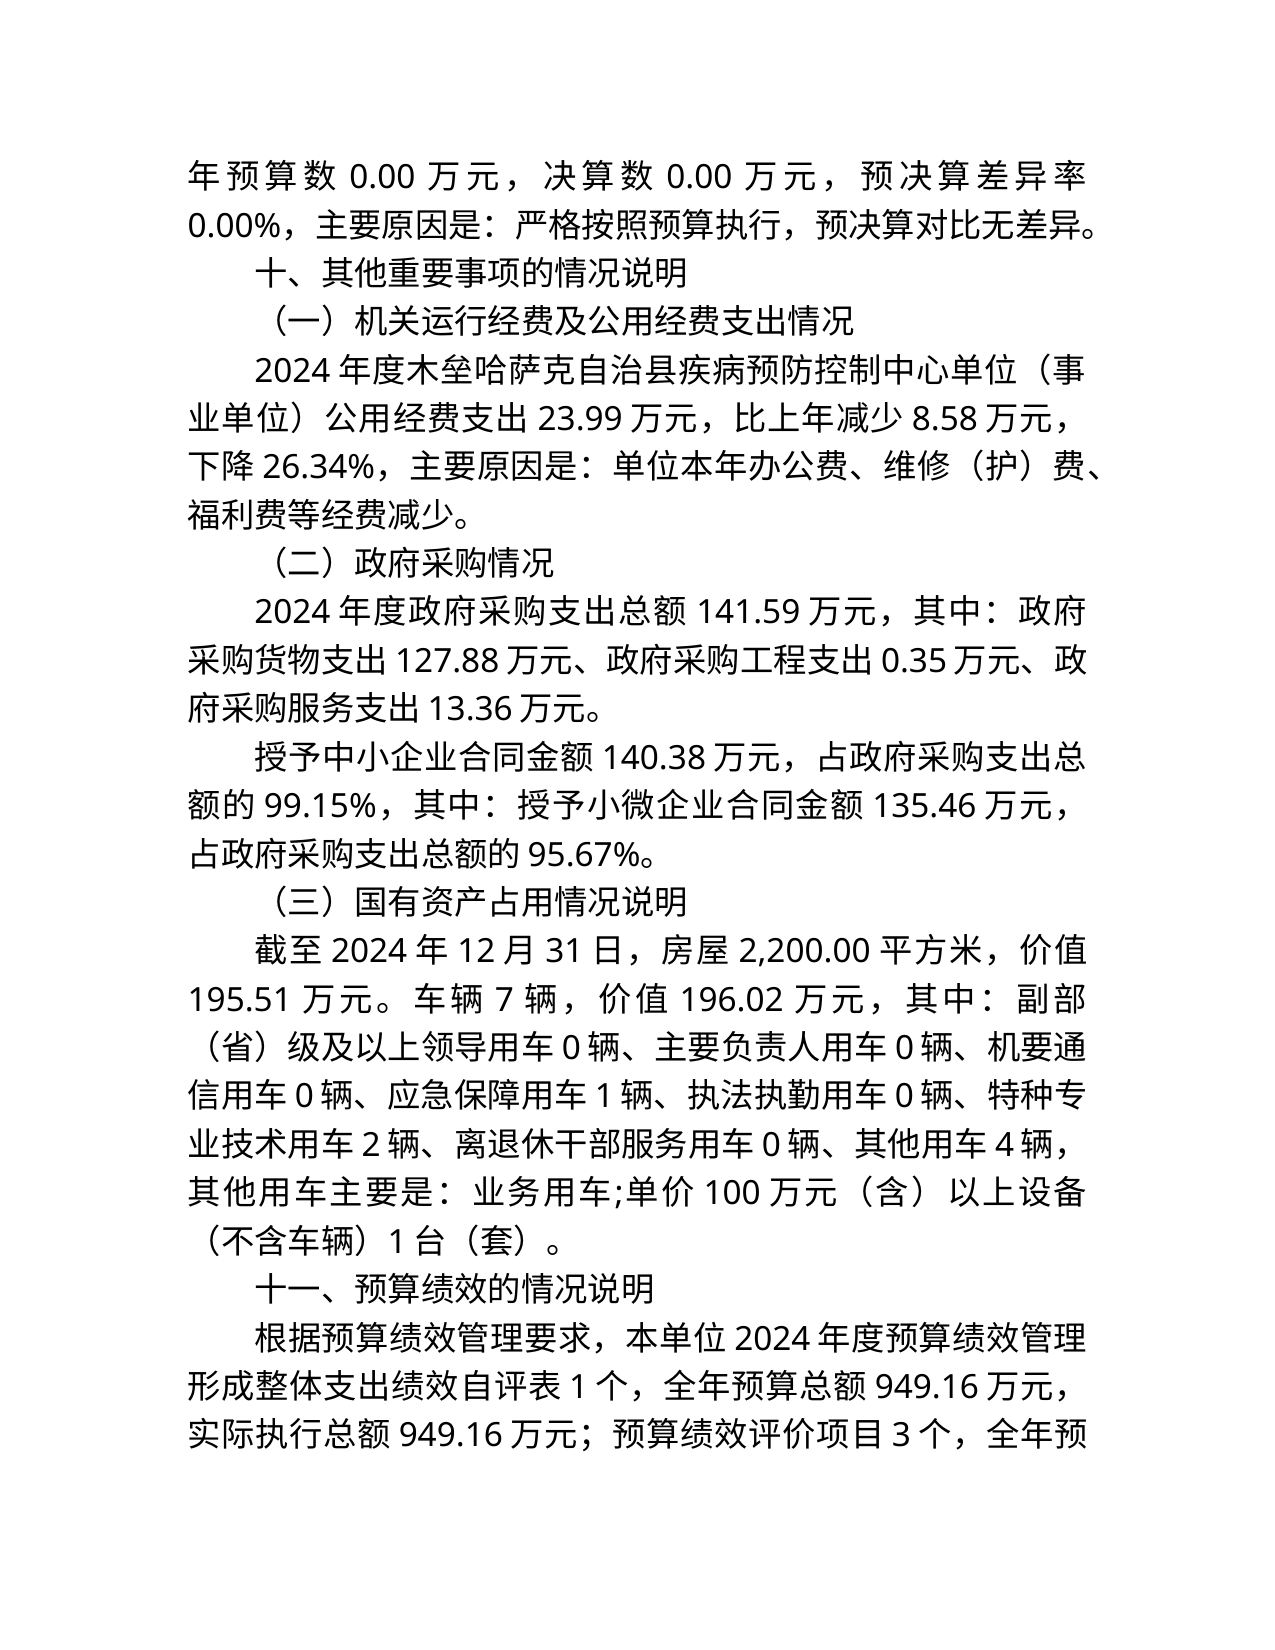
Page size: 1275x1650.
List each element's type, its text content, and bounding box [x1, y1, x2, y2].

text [187, 150, 1087, 247]
text （一）机关运行经费及公用经费支出情况 [187, 295, 1087, 343]
text 2024年度政府采购支出总额141.59万元，其中：政府采购货物支出127.88万元、政府采购工程支出0.35万元、政府采购服务支出13.36万元。 [187, 585, 1087, 730]
text （三）国有资产占用情况说明 [187, 876, 1087, 924]
text 截至2024年12月31日，房屋2,200.00平方米，价值195.51万元。车辆7辆，价值196.02万元，其中：副部（省）级及以上领导用车0辆、主要负责人用车0辆、机要通信用车0辆、应急保障用车1辆、执法执勤用车0辆、特种专业技术用车2辆、离退休干部服务用车0辆、其他用车4辆，其他用车主要是：业务用车;单价100万元（含）以上设备（不含车辆）1台（套）。 [187, 924, 1087, 1263]
text 十、其他重要事项的情况说明 [187, 247, 1087, 295]
text 2024年度木垒哈萨克自治县疾病预防控制中心单位（事业单位）公用经费支出23.99万元，比上年减少8.58万元，下降26.34%，主要原因是：单位本年办公费、维修（护）费、福利费等经费减少。 [187, 343, 1087, 537]
text 授予中小企业合同金额140.38万元，占政府采购支出总额的99.15%，其中：授予小微企业合同金额135.46万元，占政府采购支出总额的95.67%。 [187, 730, 1087, 876]
text （二）政府采购情况 [187, 537, 1087, 585]
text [187, 1311, 1087, 1457]
text 十一、预算绩效的情况说明 [187, 1263, 1087, 1311]
